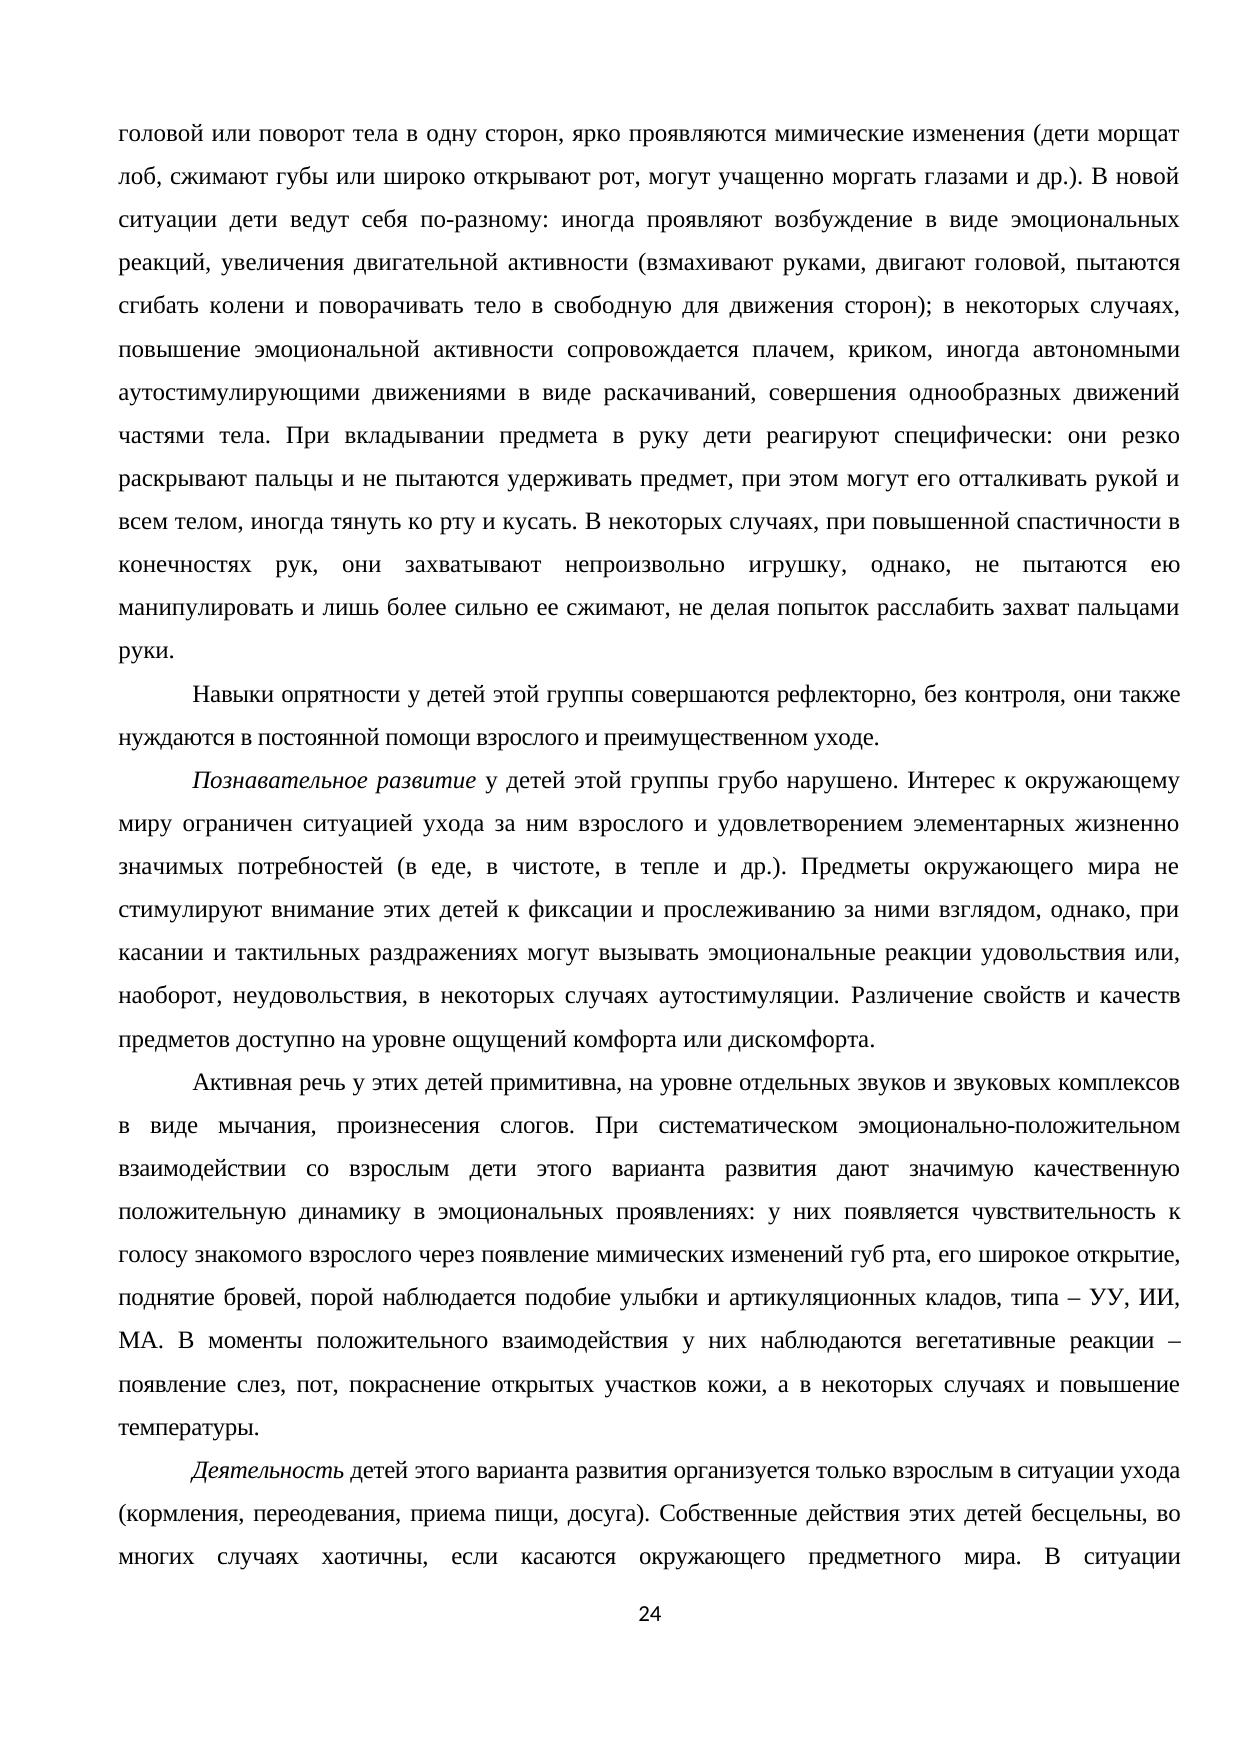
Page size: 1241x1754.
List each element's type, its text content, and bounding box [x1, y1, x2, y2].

text Активная речь у этих детей примитивна, на уровне отдельных звуков и звуковых комплексов в виде мычания, произнесения слогов. При систематическом эмоционально-положительном взаимодействии со взрослым дети этого варианта развития дают значимую качественную положительную динамику в эмоциональных проявлениях: у них появляется чувствительность к голосу знакомого взрослого через появление мимических изменений губ рта, его широкое открытие, поднятие бровей, порой наблюдается подобие улыбки и артикуляционных кладов, типа – УУ, ИИ, МА. В моменты положительного взаимодействия у них наблюдаются вегетативные реакции – появление слез, пот, покраснение открытых участков кожи, а в некоторых случаях и повышение температуры. [118, 1067, 1181, 1441]
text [118, 118, 1181, 664]
subtitle Навыки опрятности у детей этой группы совершаются рефлекторно, без контроля, они также нуждаются в постоянной помощи взрослого и преимущественном уходе. [118, 679, 1181, 751]
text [118, 1455, 1181, 1570]
text Познавательное развитие у детей этой группы грубо нарушено. Интерес к окружающему миру ограничен ситуацией ухода за ним взрослого и удовлетворением элементарных жизненно значимых потребностей (в еде, в чистоте, в тепле и др.). Предметы окружающего мира не стимулируют внимание этих детей к фиксации и прослеживанию за ними взглядом, однако, при касании и тактильных раздражениях могут вызывать эмоциональные реакции удовольствия или, наоборот, неудовольствия, в некоторых случаях аутостимуляции. Различение свойств и качеств предметов доступно на уровне ощущений комфорта или дискомфорта. [118, 765, 1181, 1052]
